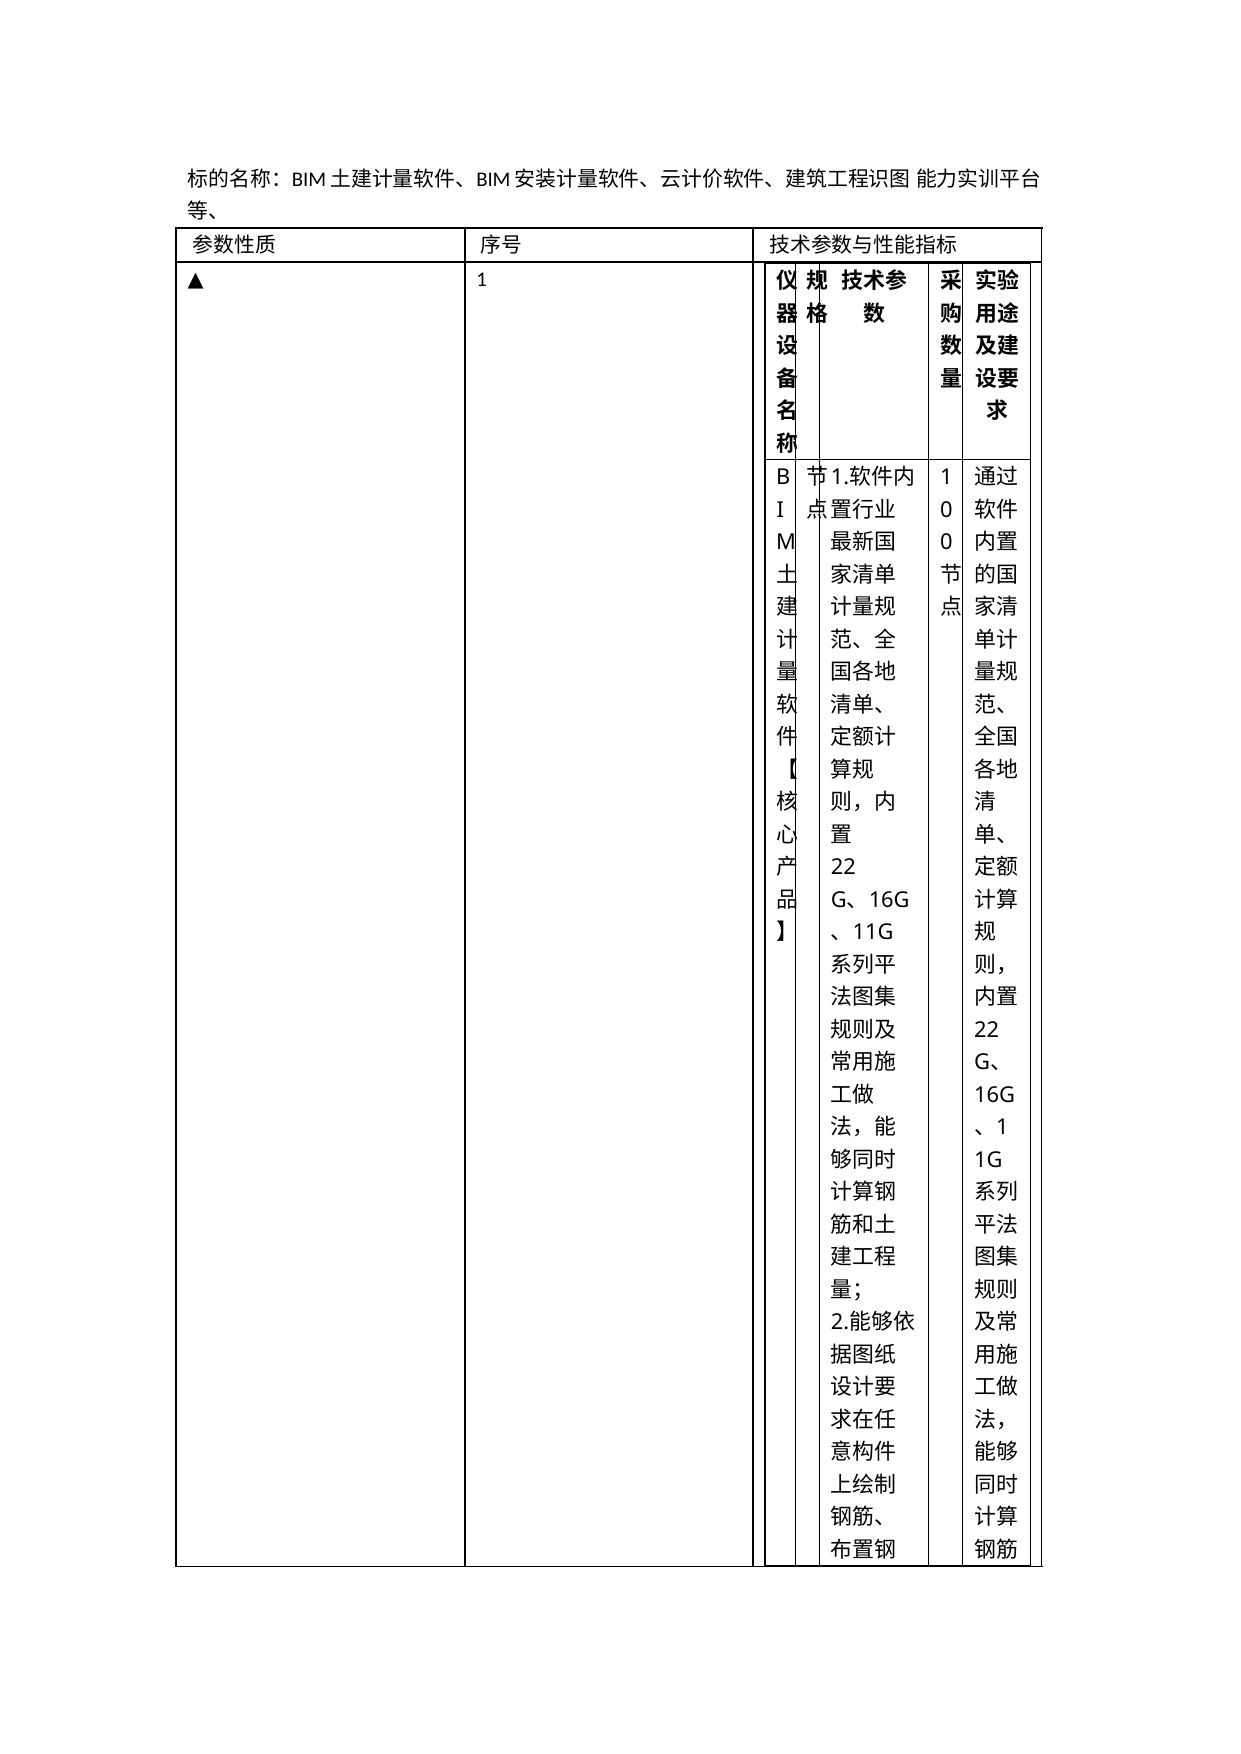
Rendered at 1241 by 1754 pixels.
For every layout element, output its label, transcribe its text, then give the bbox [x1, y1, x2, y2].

table_header 参数性质 [177, 229, 464, 261]
table_cell [820, 264, 928, 459]
table_cell [963, 460, 1030, 1565]
table_cell ▲ [177, 263, 464, 1566]
table_cell [963, 264, 1030, 459]
table_cell [929, 460, 962, 1565]
table_cell [796, 264, 819, 459]
text 标的名称：BIM土建计量软件、BIM安装计量软件、云计价软件、建筑工程识图 能力实训平台等、 [187, 162, 1053, 227]
table_cell [766, 264, 795, 459]
table_cell [754, 263, 764, 1566]
table_header 技术参数与性能指标 [754, 229, 1041, 261]
table_cell [796, 460, 819, 1565]
table_cell [820, 460, 928, 1565]
table_cell [1031, 263, 1041, 1566]
table_cell [766, 460, 795, 1565]
table_cell [929, 264, 962, 459]
table_cell 1 [466, 263, 752, 1566]
table_header 序号 [466, 229, 752, 261]
